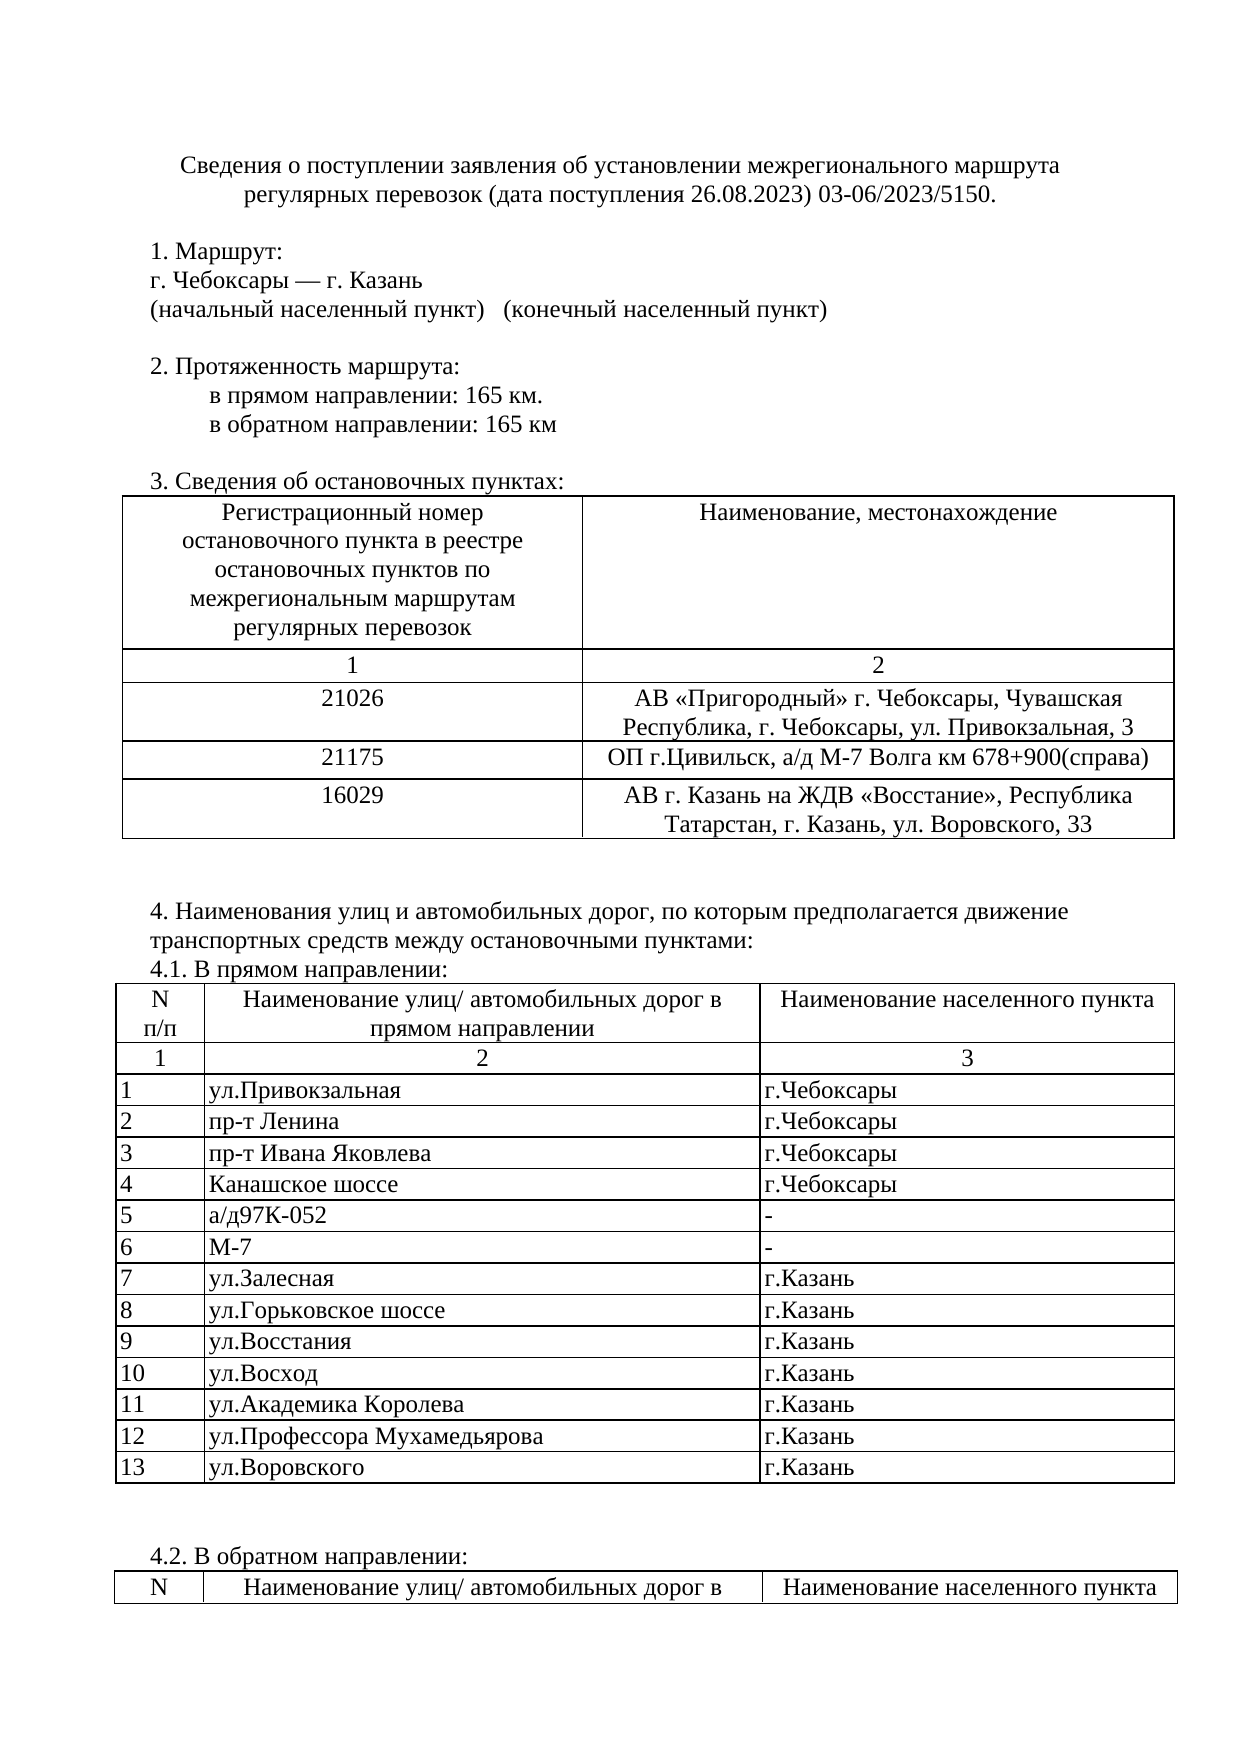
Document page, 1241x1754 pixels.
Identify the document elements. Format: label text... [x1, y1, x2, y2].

table_cell 9 [117, 1327, 204, 1356]
table_cell 10 [117, 1358, 204, 1388]
table_cell Канашское шоссе [205, 1169, 759, 1199]
table_cell г.Казань [761, 1358, 1174, 1388]
table_cell 13 [117, 1452, 204, 1482]
table_cell ул.Залесная [205, 1264, 759, 1293]
text 1. Маршрут: [150, 236, 1090, 265]
table_cell г.Казань [761, 1390, 1174, 1419]
table_cell г.Казань [761, 1327, 1174, 1356]
table_cell АВ г. Казань на ЖДВ «Восстание», Республика Татарстан, г. Казань, ул. Воровского, 33 [583, 780, 1173, 837]
table_cell 5 [117, 1201, 204, 1231]
table_cell 11 [117, 1390, 204, 1419]
table_cell 4 [117, 1169, 204, 1199]
table_cell г.Чебоксары [761, 1138, 1174, 1168]
table_header Наименование улиц/ автомобильных дорог в прямом направлении [205, 984, 759, 1042]
table_cell 7 [117, 1264, 204, 1293]
table_cell г.Казань [761, 1295, 1174, 1325]
table_cell 8 [117, 1295, 204, 1325]
table_cell 12 [117, 1421, 204, 1451]
text 4.2. В обратном направлении: [150, 1541, 1090, 1570]
text 4. Наименования улиц и автомобильных дорог, по которым предполагается движение транспортных средств между остановочными пунктами: [150, 896, 1090, 954]
table_cell г.Чебоксары [761, 1106, 1174, 1136]
table_cell 2 [205, 1043, 759, 1073]
table_cell 21026 [123, 683, 582, 740]
table_header Регистрационный номер остановочного пункта в реестре остановочных пунктов по межрегиональным маршрутам регулярных перевозок [123, 497, 582, 648]
table_cell г.Чебоксары [761, 1075, 1174, 1105]
table_cell ул.Воровского [205, 1452, 759, 1482]
table_cell 6 [117, 1232, 204, 1262]
table_cell ул.Профессора Мухамедьярова [205, 1421, 759, 1451]
text Сведения о поступлении заявления об установлении межрегионального маршрута регулярных перевозок (дата поступления 26.08.2023) 03-06/2023/5150. [150, 150, 1090, 207]
table_cell пр-т Ленина [205, 1106, 759, 1136]
table_cell а/д97К-052 [205, 1201, 759, 1231]
table_header Наименование, местонахождение [583, 497, 1173, 648]
table_cell г.Казань [761, 1264, 1174, 1293]
table_header Наименование населенного пункта [761, 984, 1174, 1042]
table_cell - [761, 1201, 1174, 1231]
table_header N п/п [115, 1572, 203, 1602]
table_cell ул.Восход [205, 1358, 759, 1388]
table_cell ул.Академика Королева [205, 1390, 759, 1419]
text 3. Сведения об остановочных пунктах: [150, 466, 1090, 495]
table_cell - [761, 1232, 1174, 1262]
text г. Чебоксары — г. Казань [150, 265, 1090, 294]
table_cell г.Казань [761, 1452, 1174, 1482]
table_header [763, 1572, 1177, 1602]
table_cell ул.Привокзальная [205, 1075, 759, 1105]
table_cell 2 [117, 1106, 204, 1136]
table_cell 1 [117, 1043, 204, 1073]
table_cell г.Казань [761, 1421, 1174, 1451]
text (начальный населенный пункт) (конечный населенный пункт) [150, 294, 1090, 322]
table_cell ул.Восстания [205, 1327, 759, 1356]
table_cell 3 [761, 1043, 1174, 1073]
table_cell 3 [117, 1138, 204, 1168]
table_cell 1 [117, 1075, 204, 1105]
table_cell М-7 [205, 1232, 759, 1262]
table_cell АВ «Пригородный» г. Чебоксары, Чувашская Республика, г. Чебоксары, ул. Привокзальная, 3 [583, 683, 1173, 740]
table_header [204, 1572, 762, 1602]
text в прямом направлении: 165 км. [150, 380, 1090, 409]
table_cell 1 [123, 650, 582, 681]
table_cell ОП г.Цивильск, а/д М-7 Волга км 678+900(справа) [583, 742, 1173, 778]
table_cell 21175 [123, 742, 582, 778]
table_header N п/п [117, 984, 204, 1042]
text 4.1. В прямом направлении: [150, 954, 1090, 983]
table_cell 2 [583, 650, 1173, 681]
text 2. Протяженность маршрута: [150, 351, 1090, 380]
table_cell ул.Горьковское шоссе [205, 1295, 759, 1325]
table_cell пр-т Ивана Яковлева [205, 1138, 759, 1168]
table_cell г.Чебоксары [761, 1169, 1174, 1199]
text в обратном направлении: 165 км [150, 409, 1090, 437]
table_cell 16029 [123, 780, 582, 837]
